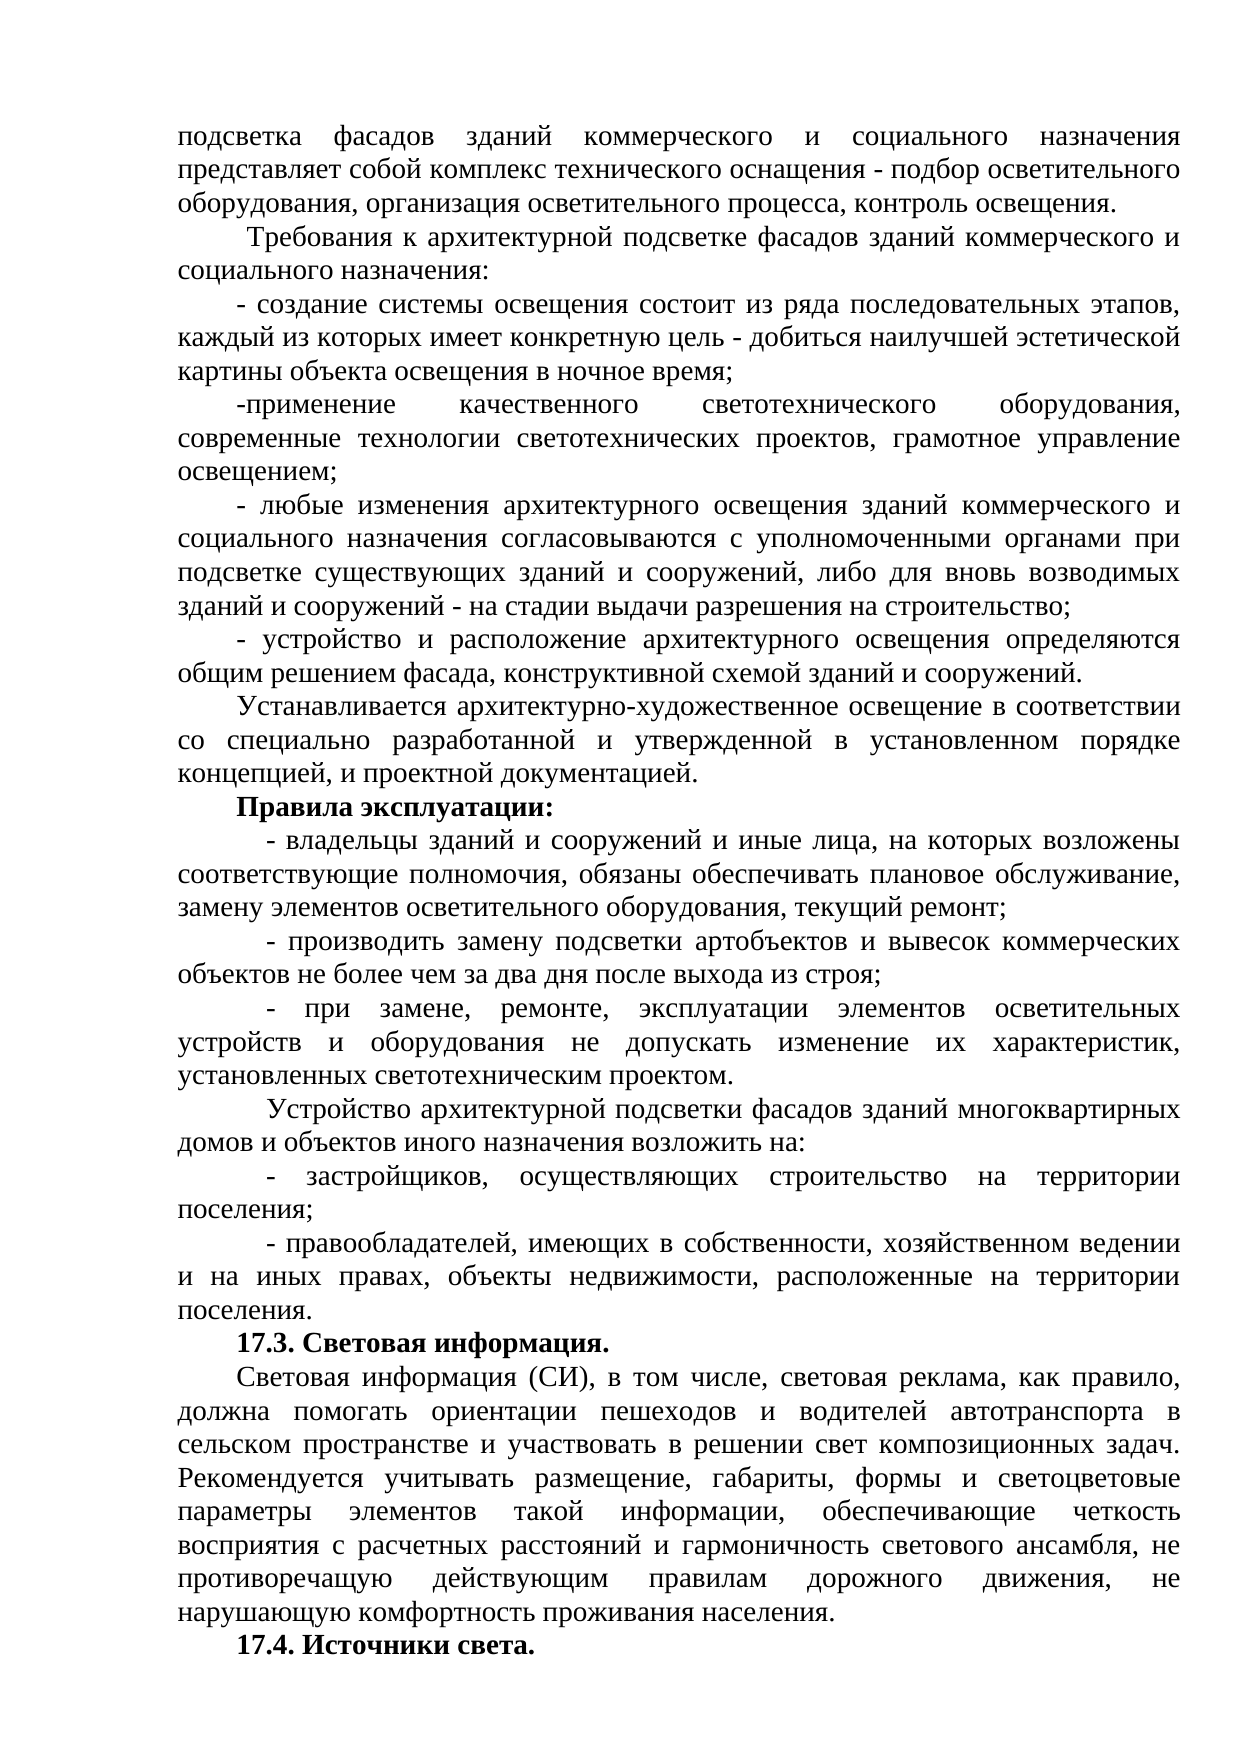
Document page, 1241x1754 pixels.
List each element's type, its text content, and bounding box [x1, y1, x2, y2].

text Правила эксплуатации: [177, 789, 1181, 822]
text - любые изменения архитектурного освещения зданий коммерческого и социального назначения согласовываются с уполномоченными органами при подсветке существующих зданий и сооружений, либо для вновь возводимых зданий и сооружений - на стадии выдачи разрешения на строительство; [177, 487, 1181, 621]
text Световая информация (СИ), в том числе, световая реклама, как правило, должна помогать ориентации пешеходов и водителей автотранспорта в сельском пространстве и участвовать в решении свет композиционных задач. Рекомендуется учитывать размещение, габариты, формы и светоцветовые параметры элементов такой информации, обеспечивающие четкость восприятия с расчетных расстояний и гармоничность светового ансамбля, не противоречащую действующим правилам дорожного движения, не нарушающую комфортность проживания населения. [177, 1359, 1181, 1627]
text - при замене, ремонте, эксплуатации элементов осветительных устройств и оборудования не допускать изменение их характеристик, установленных светотехническим проектом. [177, 990, 1181, 1091]
text -применение качественного светотехнического оборудования, современные технологии светотехнических проектов, грамотное управление освещением; [177, 386, 1181, 487]
text Устанавливается архитектурно-художественное освещение в соответствии со специально разработанной и утвержденной в установленном порядке концепцией, и проектной документацией. [177, 688, 1181, 789]
text - владельцы зданий и сооружений и иные лица, на которых возложены соответствующие полномочия, обязаны обеспечивать плановое обслуживание, замену элементов осветительного оборудования, текущий ремонт; [177, 822, 1181, 923]
text - производить замену подсветки артобъектов и вывесок коммерческих объектов не более чем за два дня после выхода из строя; [177, 923, 1181, 990]
text - правообладателей, имеющих в собственности, хозяйственном ведении и на иных правах, объекты недвижимости, расположенные на территории поселения. [177, 1225, 1181, 1326]
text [177, 118, 1181, 219]
text 17.3. Световая информация. [177, 1326, 1181, 1359]
text - застройщиков, осуществляющих строительство на территории поселения; [177, 1158, 1181, 1225]
text - устройство и расположение архитектурного освещения определяются общим решением фасада, конструктивной схемой зданий и сооружений. [177, 621, 1181, 688]
text Требования к архитектурной подсветке фасадов зданий коммерческого и социального назначения: [177, 219, 1181, 286]
text - создание системы освещения состоит из ряда последовательных этапов, каждый из которых имеет конкретную цель - добиться наилучшей эстетической картины объекта освещения в ночное время; [177, 286, 1181, 386]
text 17.4. Источники света. [177, 1627, 1181, 1661]
text Устройство архитектурной подсветки фасадов зданий многоквартирных домов и объектов иного назначения возложить на: [177, 1091, 1181, 1158]
